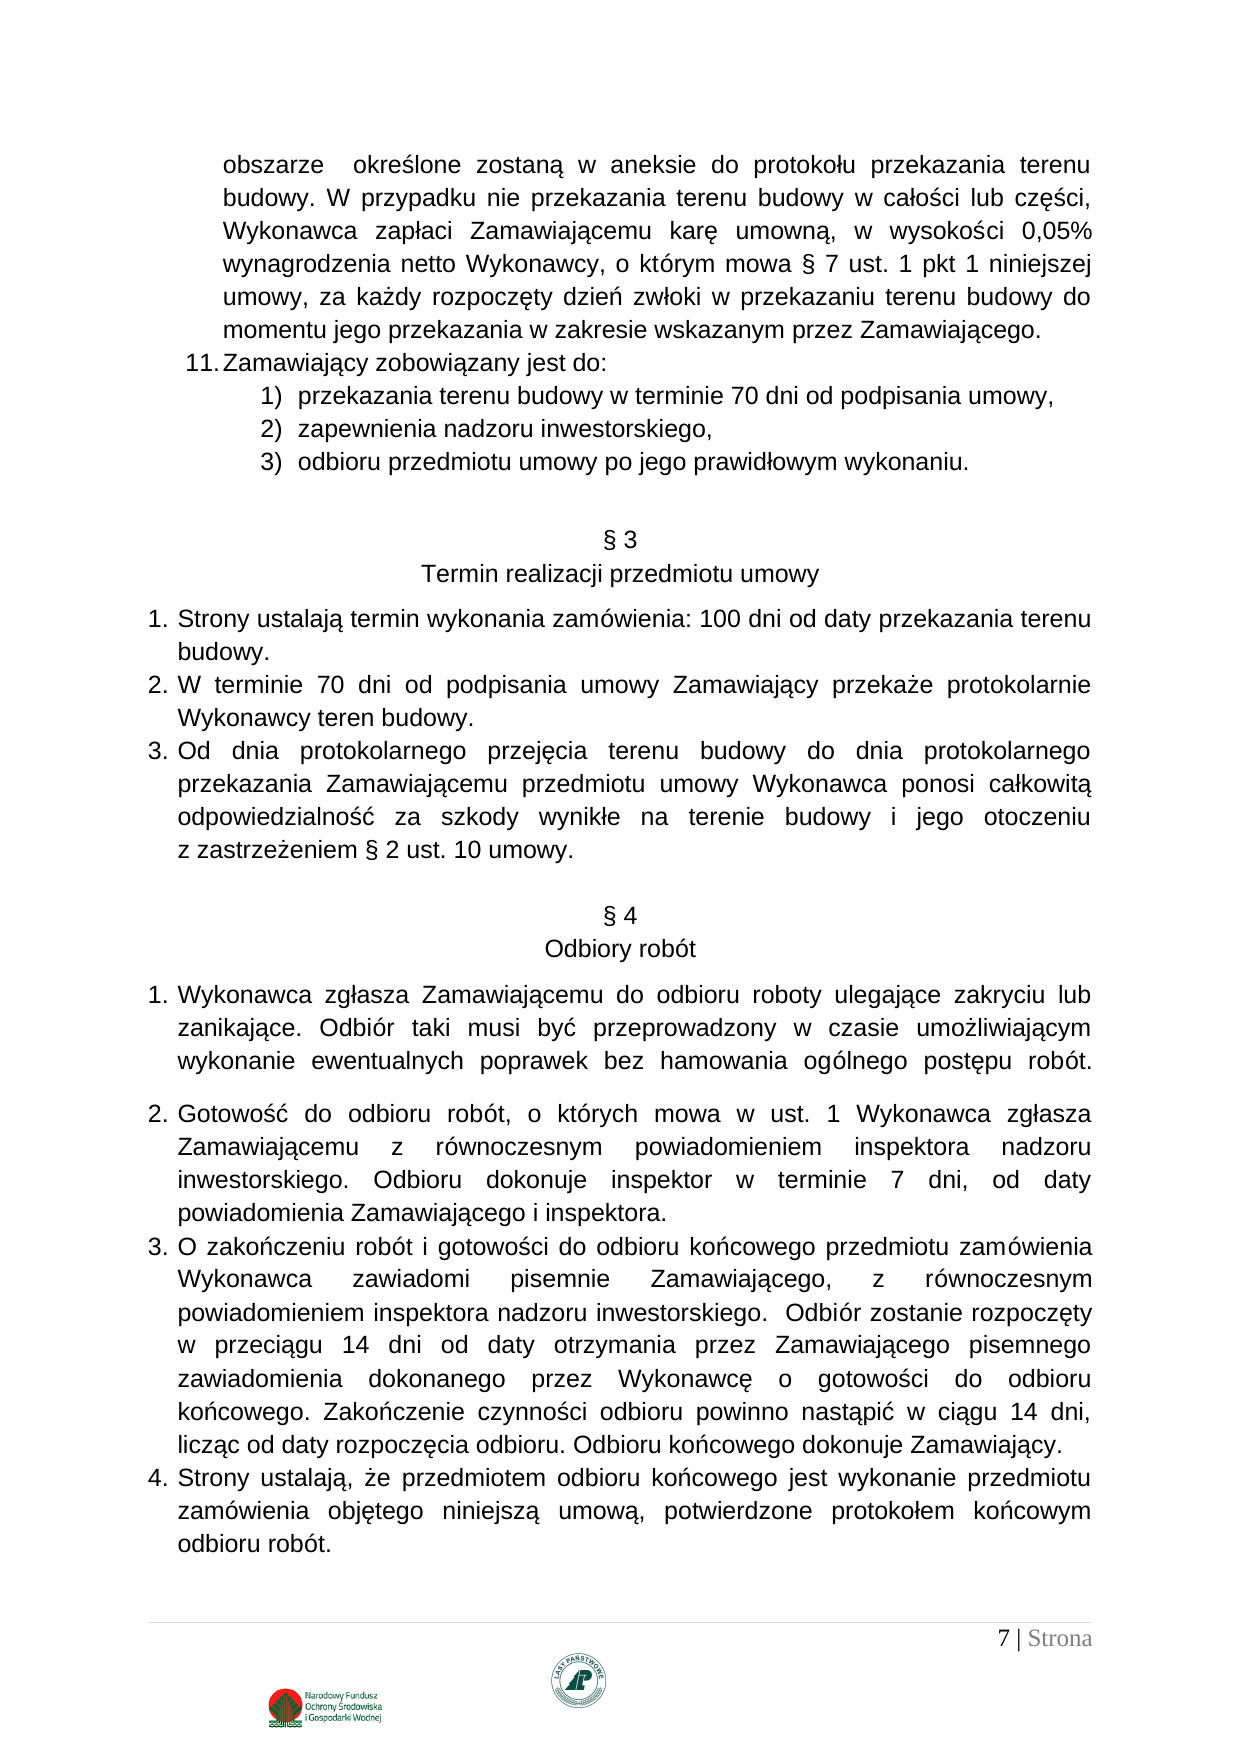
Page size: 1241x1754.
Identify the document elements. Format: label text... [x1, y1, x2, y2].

list przekazania terenu budowy w terminie 70 dni od podpisania umowy, [260, 381, 1092, 410]
picture [542, 1644, 614, 1717]
list Gotowość do odbioru robót, o których mowa w ust. 1 Wykonawca zgłasza Zamawiającemu z równoczesnym powiadomieniem inspektora nadzoru inwestorskiego. Odbioru dokonuje inspektor w terminie 7 dni, od daty powiadomienia Zamawiającego i inspektora. [148, 1099, 1092, 1227]
list Strony ustalają, że przedmiotem odbioru końcowego jest wykonanie przedmiotu zamówienia objętego niniejszą umową, potwierdzone protokołem końcowym odbioru robót. [148, 1463, 1092, 1557]
list odbioru przedmiotu umowy po jego prawidłowym wykonaniu. [260, 447, 1092, 476]
list Od dnia protokolarnego przejęcia terenu budowy do dnia protokolarnego przekazania Zamawiającemu przedmiotu umowy Wykonawca ponosi całkowitą odpowiedzialność za szkody wynikłe na terenie budowy i jego otoczeniu z zastrzeżeniem § 2 ust. 10 umowy. [148, 736, 1092, 864]
list Wykonawca zgłasza Zamawiającemu do odbioru roboty ulegające zakryciu lub zanikające. Odbiór taki musi być przeprowadzony w czasie umożliwiającym wykonanie ewentualnych poprawek bez hamowania ogólnego postępu robót. [148, 980, 1092, 1097]
list Zamawiający zobowiązany jest do: [185, 348, 1092, 377]
list zapewnienia nadzoru inwestorskiego, [260, 414, 1092, 443]
list Strony ustalają termin wykonania zamówienia: 100 dni od daty przekazania terenu budowy. [148, 604, 1092, 666]
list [185, 150, 1092, 344]
text § 3 Termin realizacji przedmiotu umowy [148, 526, 1092, 587]
list O zakończeniu robót i gotowości do odbioru końcowego przedmiotu zamówienia Wykonawca zawiadomi pisemnie Zamawiającego, z równoczesnym powiadomieniem inspektora nadzoru inwestorskiego. Odbiór zostanie rozpoczęty w przeciągu 14 dni od daty otrzymania przez Zamawiającego pisemnego zawiadomienia dokonanego przez Wykonawcę o gotowości do odbioru końcowego. Zakończenie czynności odbioru powinno nastąpić w ciągu 14 dni, licząc od daty rozpoczęcia odbioru. Odbioru końcowego dokonuje Zamawiający. [148, 1231, 1092, 1458]
text § 4 Odbiory robót [148, 901, 1092, 963]
list W terminie 70 dni od podpisania umowy Zamawiający przekaże protokolarnie Wykonawcy teren budowy. [148, 670, 1092, 732]
picture [261, 1644, 389, 1754]
